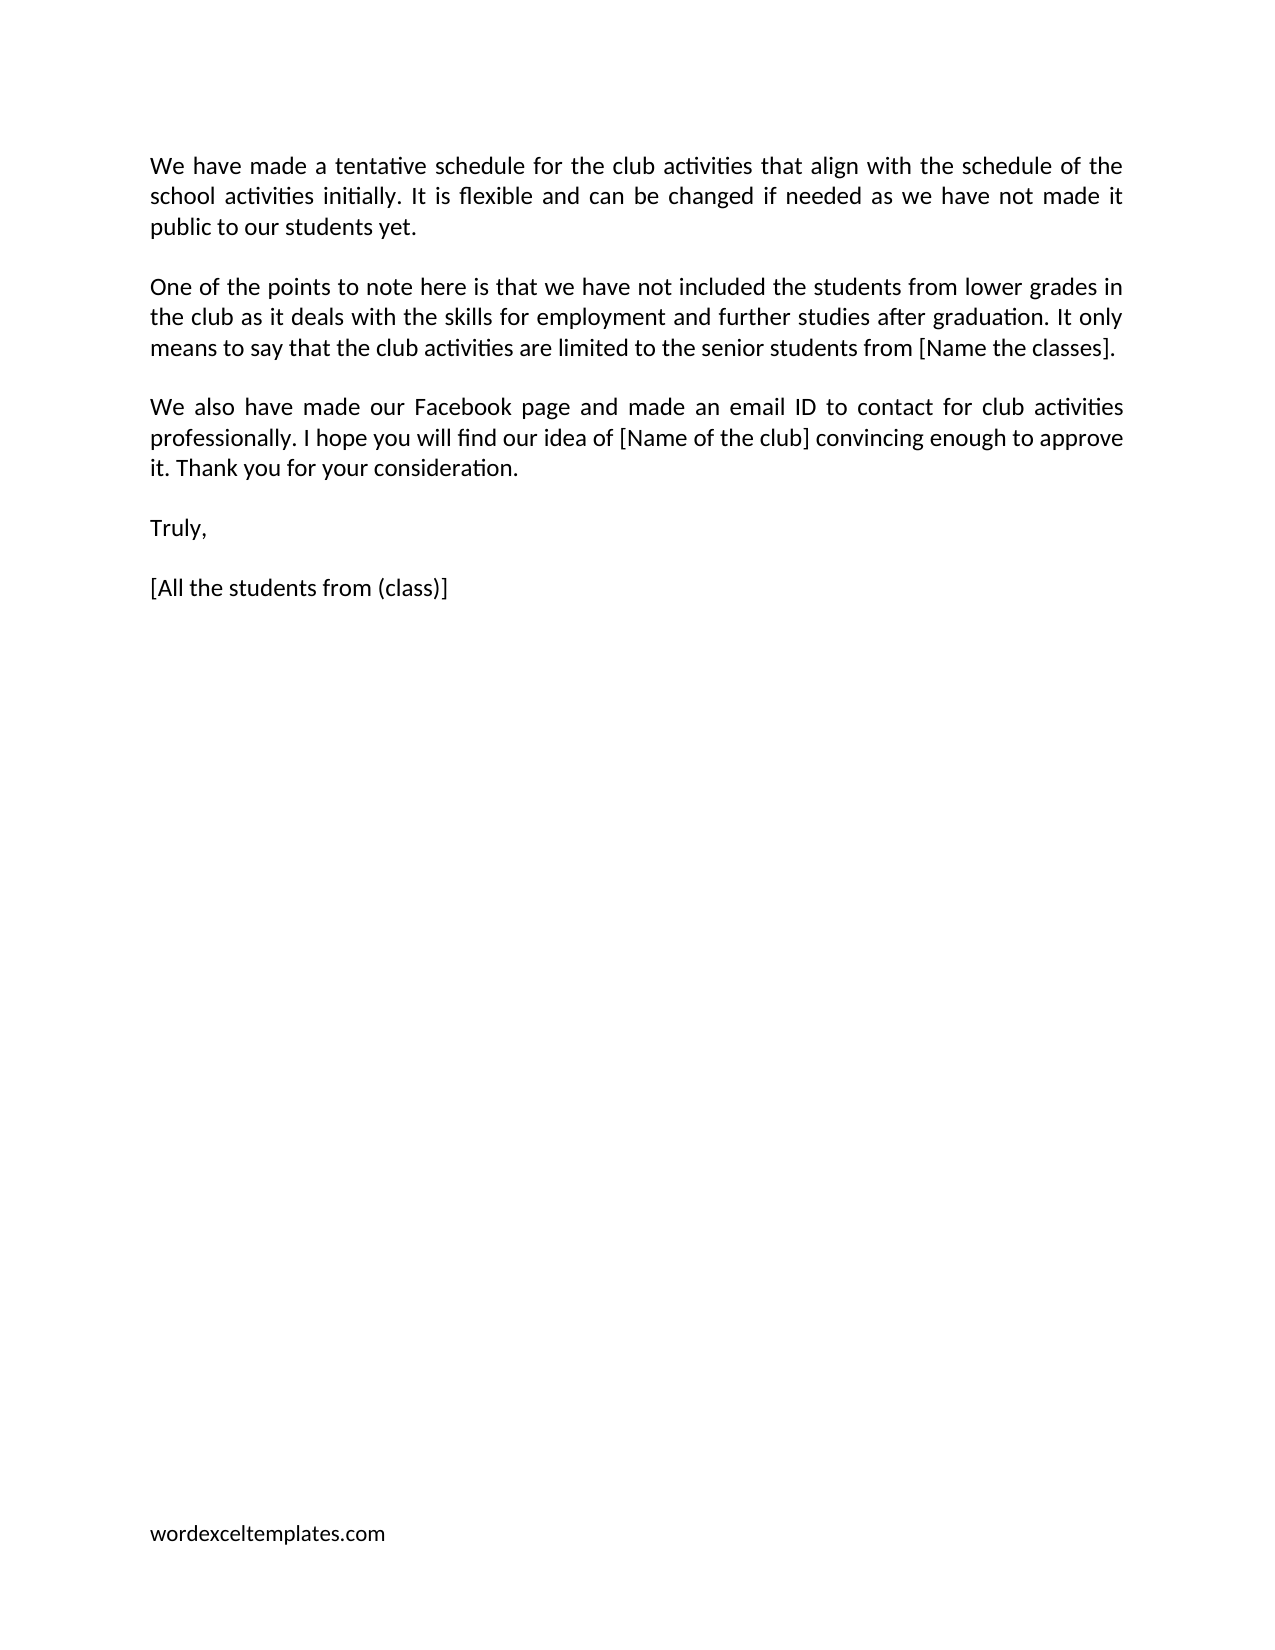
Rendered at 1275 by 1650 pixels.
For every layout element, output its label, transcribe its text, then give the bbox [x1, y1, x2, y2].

text We also have made our Facebook page and made an email ID to contact for club activities professionally. I hope you will find our idea of [Name of the club] convincing enough to approve it. Thank you for your consideration. [150, 391, 1125, 483]
text [All the students from (class)] [150, 572, 1125, 602]
text One of the points to note here is that we have not included the students from lower grades in the club as it deals with the skills for employment and further studies after graduation. It only means to say that the club activities are limited to the senior students from [Name the classes]. [150, 271, 1125, 362]
text Truly, [150, 512, 1125, 543]
text We have made a tentative schedule for the club activities that align with the schedule of the school activities initially. It is flexible and can be changed if needed as we have not made it public to our students yet. [150, 150, 1125, 242]
